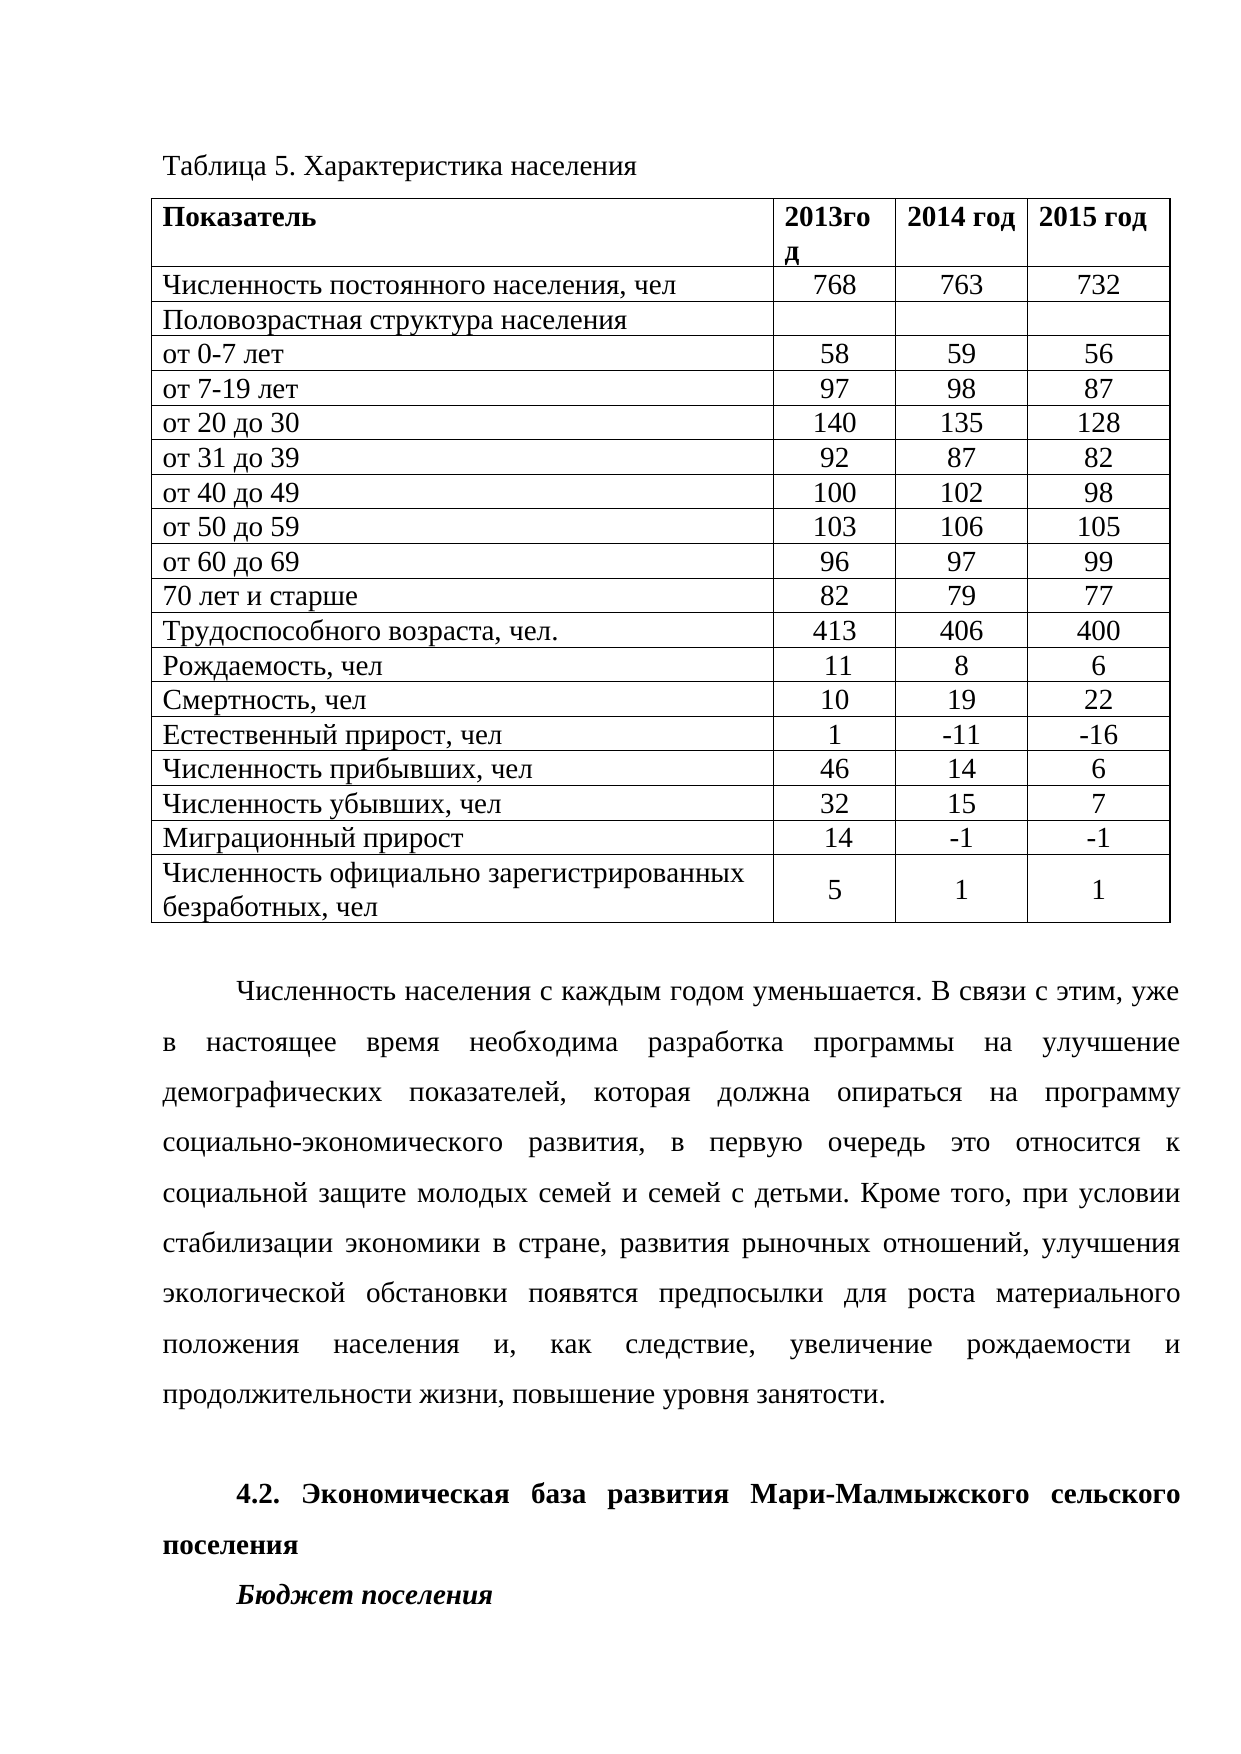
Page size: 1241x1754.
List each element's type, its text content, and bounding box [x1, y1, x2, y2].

table_cell Миграционный прирост [152, 821, 773, 854]
text Таблица 5. Характеристика населения [162, 148, 1181, 181]
table_cell Численность постоянного населения, чел [152, 267, 773, 301]
table_cell Трудоспособного возраста, чел. [152, 613, 773, 647]
table_cell от 20 до 30 [152, 406, 773, 439]
table_header 2013год [774, 199, 895, 266]
table_cell 19 [896, 682, 1027, 716]
text 4.2. Экономическая база развития Мари-Малмыжского сельского поселения [162, 1477, 1181, 1561]
table_cell 96 [774, 544, 895, 577]
table_cell 77 [1028, 579, 1169, 612]
table_cell 732 [1028, 267, 1169, 301]
table_cell 32 [774, 786, 895, 819]
table_cell Половозрастная структура населения [152, 302, 773, 335]
table_cell 105 [1028, 509, 1169, 543]
table_cell -1 [896, 821, 1027, 854]
table_cell 70 лет и старше [152, 579, 773, 612]
table_cell 102 [896, 475, 1027, 508]
table_cell 98 [1028, 475, 1169, 508]
table_cell 135 [896, 406, 1027, 439]
table_header 2014 год [896, 199, 1027, 266]
table_cell 128 [1028, 406, 1169, 439]
table_cell от 60 до 69 [152, 544, 773, 577]
table_cell 7 [1028, 786, 1169, 819]
table_cell 413 [774, 613, 895, 647]
table_cell 1 [1028, 855, 1169, 922]
table_cell -1 [1028, 821, 1169, 854]
table_cell Численность прибывших, чел [152, 751, 773, 785]
table_cell Естественный прирост, чел [152, 717, 773, 750]
table_cell 106 [896, 509, 1027, 543]
table_cell 8 [896, 648, 1027, 681]
table_cell 763 [896, 267, 1027, 301]
table_cell 79 [896, 579, 1027, 612]
table_cell 406 [896, 613, 1027, 647]
table_cell 14 [896, 751, 1027, 785]
text Бюджет поселения [162, 1577, 1181, 1611]
text Численность населения с каждым годом уменьшается. В связи с этим, уже в настоящее время необходима разработка программы на улучшение демографических показателей, которая должна опираться на программу социально-экономического развития, в первую очередь это относится к социальной защите молодых семей и семей с детьми. Кроме того, при условии стабилизации экономики в стране, развития рыночных отношений, улучшения экологической обстановки появятся предпосылки для роста материального положения населения и, как следствие, увеличение рождаемости и продолжительности жизни, повышение уровня занятости. [162, 973, 1181, 1409]
table_cell Численность убывших, чел [152, 786, 773, 819]
table_cell от 0-7 лет [152, 336, 773, 370]
table_cell 6 [1028, 648, 1169, 681]
table_cell 98 [896, 371, 1027, 404]
table_cell -11 [896, 717, 1027, 750]
table_cell от 7-19 лет [152, 371, 773, 404]
table_cell 1 [774, 717, 895, 750]
table_cell [1028, 302, 1169, 335]
table_cell 140 [774, 406, 895, 439]
table_header 2015 год [1028, 199, 1169, 266]
table_cell Смертность, чел [152, 682, 773, 716]
table_cell 103 [774, 509, 895, 543]
table_cell Численность официально зарегистрированных безработных, чел [152, 855, 773, 922]
table_header Показатель [152, 199, 773, 266]
table_cell 768 [774, 267, 895, 301]
table_cell -16 [1028, 717, 1169, 750]
table_cell 15 [896, 786, 1027, 819]
table_cell 97 [896, 544, 1027, 577]
table_cell [774, 302, 895, 335]
table_cell 100 [774, 475, 895, 508]
table_cell 5 [774, 855, 895, 922]
table_cell от 50 до 59 [152, 509, 773, 543]
table_cell 10 [774, 682, 895, 716]
table_cell от 40 до 49 [152, 475, 773, 508]
table_cell 46 [774, 751, 895, 785]
table_cell 1 [896, 855, 1027, 922]
table_cell 92 [774, 440, 895, 474]
table_cell 6 [1028, 751, 1169, 785]
table_cell Рождаемость, чел [152, 648, 773, 681]
table_cell 400 [1028, 613, 1169, 647]
table_cell 87 [896, 440, 1027, 474]
table_cell 82 [1028, 440, 1169, 474]
table_cell 87 [1028, 371, 1169, 404]
table_cell 56 [1028, 336, 1169, 370]
table_cell 58 [774, 336, 895, 370]
table_cell 99 [1028, 544, 1169, 577]
table_cell 22 [1028, 682, 1169, 716]
table_cell 11 [774, 648, 895, 681]
table_cell 59 [896, 336, 1027, 370]
table_cell 14 [774, 821, 895, 854]
table_cell от 31 до 39 [152, 440, 773, 474]
table_cell 82 [774, 579, 895, 612]
table_cell 97 [774, 371, 895, 404]
table_cell [896, 302, 1027, 335]
